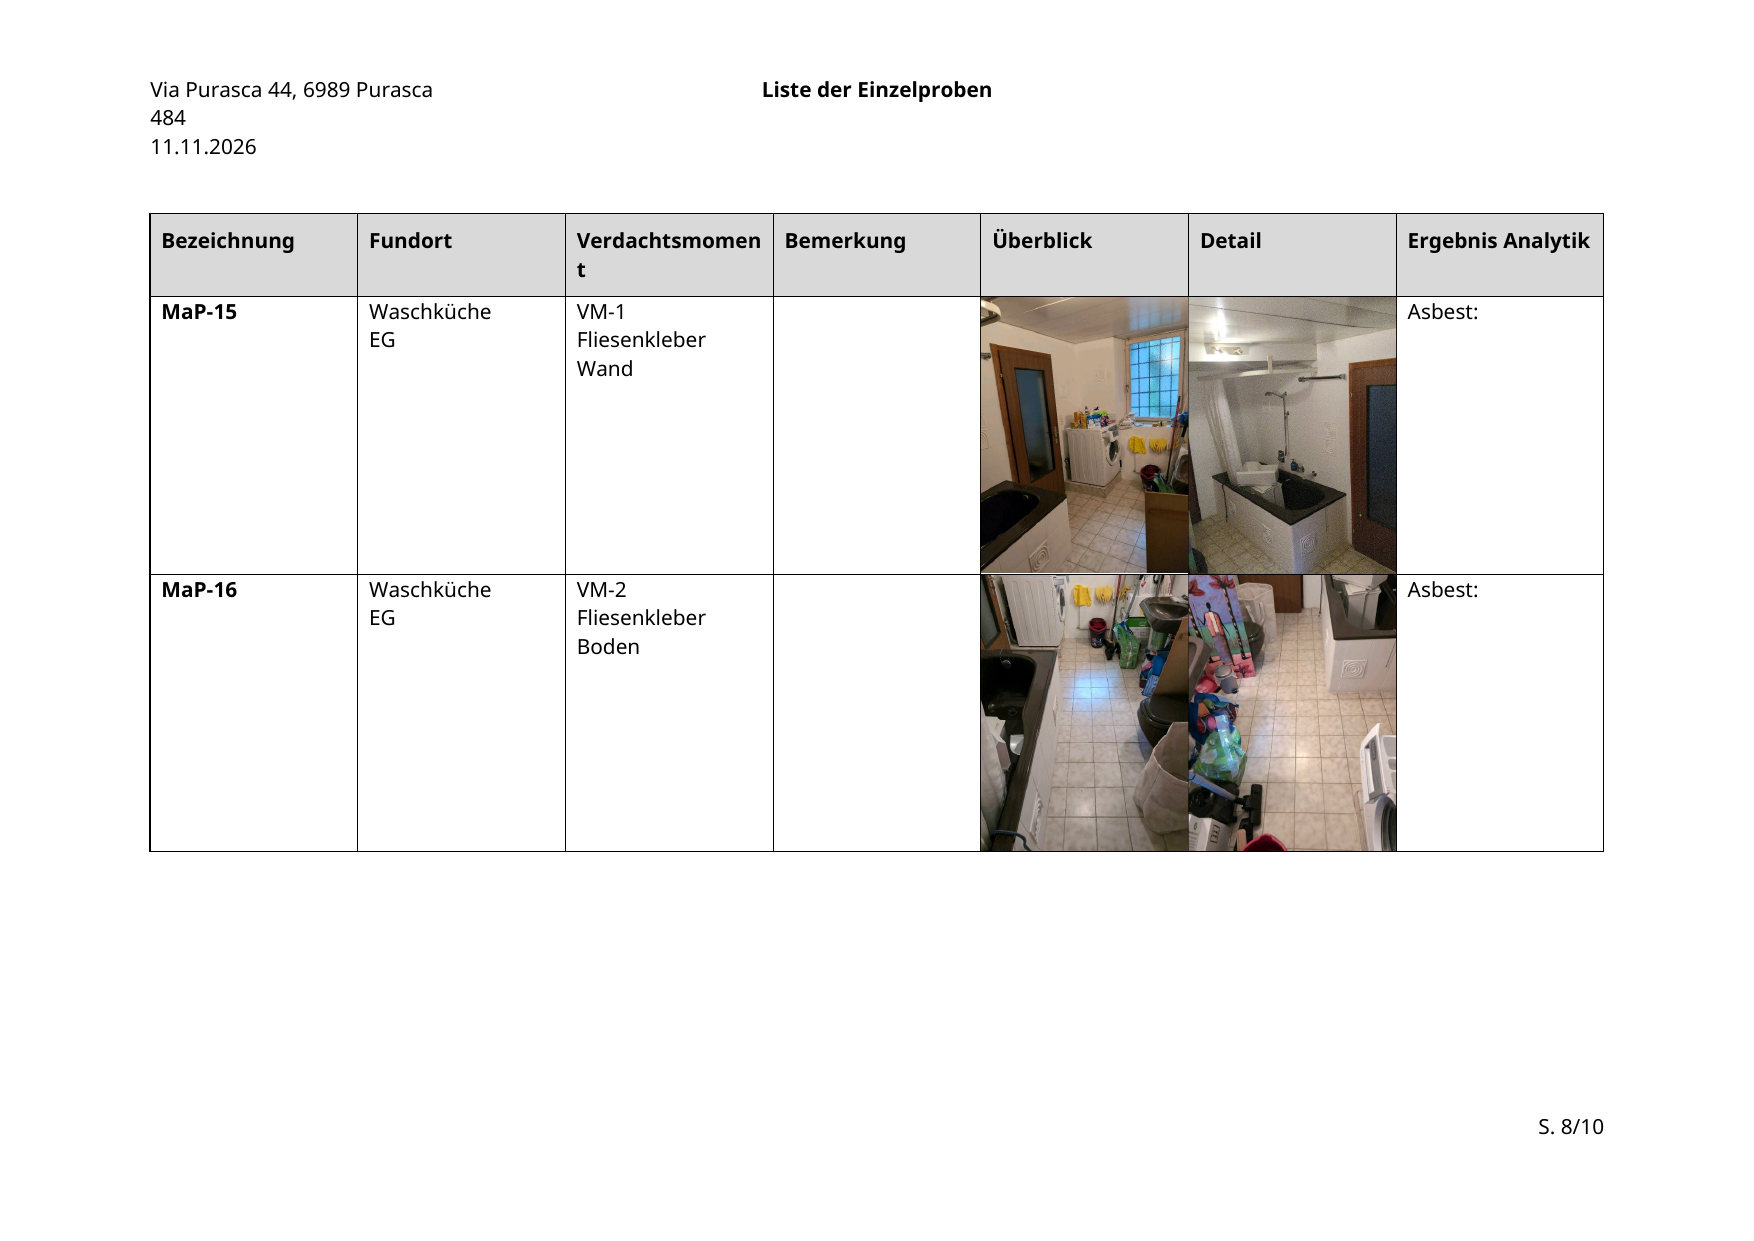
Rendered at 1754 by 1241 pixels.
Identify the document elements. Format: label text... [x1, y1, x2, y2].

table_cell [774, 575, 980, 851]
picture [980, 297, 1397, 574]
table_cell Waschküche EG [358, 297, 565, 574]
table_cell MaP-16 [151, 575, 357, 851]
table_header Ergebnis Analytik [1397, 214, 1603, 296]
table_cell VM-1 Fliesenkleber Wand [566, 297, 773, 574]
table_cell Asbest: [1397, 297, 1603, 574]
table_cell Asbest: [1397, 575, 1603, 851]
table_cell Waschküche EG [358, 575, 565, 851]
picture [980, 575, 1397, 851]
table_header Detail [1189, 214, 1396, 296]
table_header Überblick [981, 214, 1188, 296]
table_cell VM-2 Fliesenkleber Boden [566, 575, 773, 851]
table_header Bemerkung [774, 214, 980, 296]
table_cell [774, 297, 980, 574]
table_cell MaP-15 [151, 297, 357, 574]
table_header Verdachtsmoment [566, 214, 773, 296]
table_header Fundort [358, 214, 565, 296]
table_header Bezeichnung [151, 214, 357, 296]
